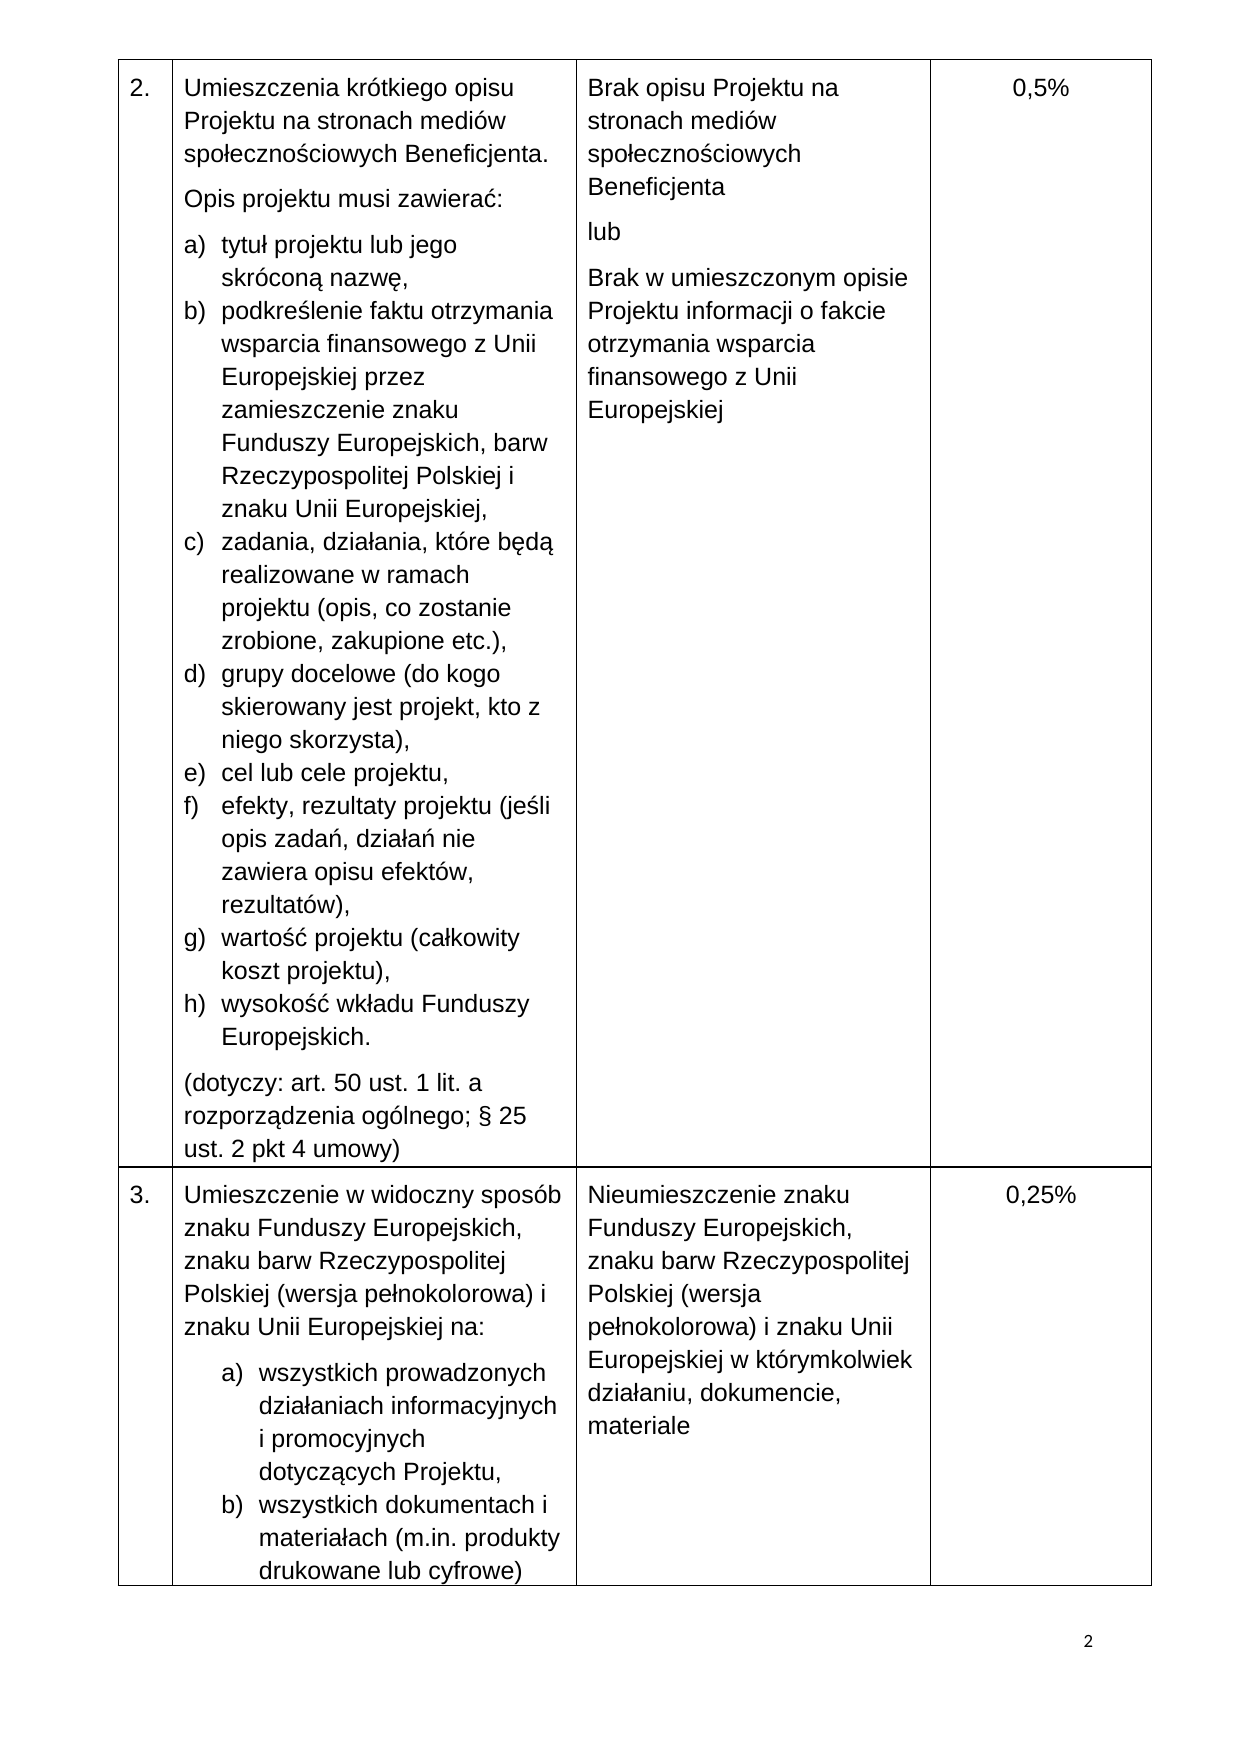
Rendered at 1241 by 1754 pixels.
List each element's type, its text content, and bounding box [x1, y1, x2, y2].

table_cell 2. [119, 60, 172, 1166]
table_cell 0,5% [931, 60, 1151, 1166]
table_cell 3. [119, 1168, 172, 1584]
table_cell Brak opisu Projektu na stronach mediów społecznościowych Beneficjenta lub Brak w umieszczonym opisie Projektu informacji o fakcie otrzymania wsparcia finansowego z Unii Europejskiej [577, 60, 930, 1166]
table_cell 0,25% [931, 1168, 1151, 1584]
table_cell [173, 1168, 576, 1584]
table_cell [577, 1168, 930, 1584]
table_cell Umieszczenia krótkiego opisu Projektu na stronach mediów społecznościowych Beneficjenta. Opis projektu musi zawierać: tytuł projektu lub jego skróconą nazwę, podkreślenie faktu otrzymania wsparcia finansowego z Unii Europejskiej przez zamieszczenie znaku Funduszy Europejskich, barw Rzeczypospolitej Polskiej i znaku Unii Europejskiej, zadania, działania, które będą realizowane w ramach projektu (opis, co zostanie zrobione, zakupione etc.), grupy docelowe (do kogo skierowany jest projekt, kto z niego skorzysta), cel lub cele projektu, efekty, rezultaty projektu (jeśli opis zadań, działań nie zawiera opisu efektów, rezultatów), wartość projektu (całkowity koszt projektu), wysokość wkładu Funduszy Europejskich. (dotyczy: art. 50 ust. 1 lit. a rozporządzenia ogólnego; § 25 ust. 2 pkt 4 umowy) [173, 60, 576, 1166]
